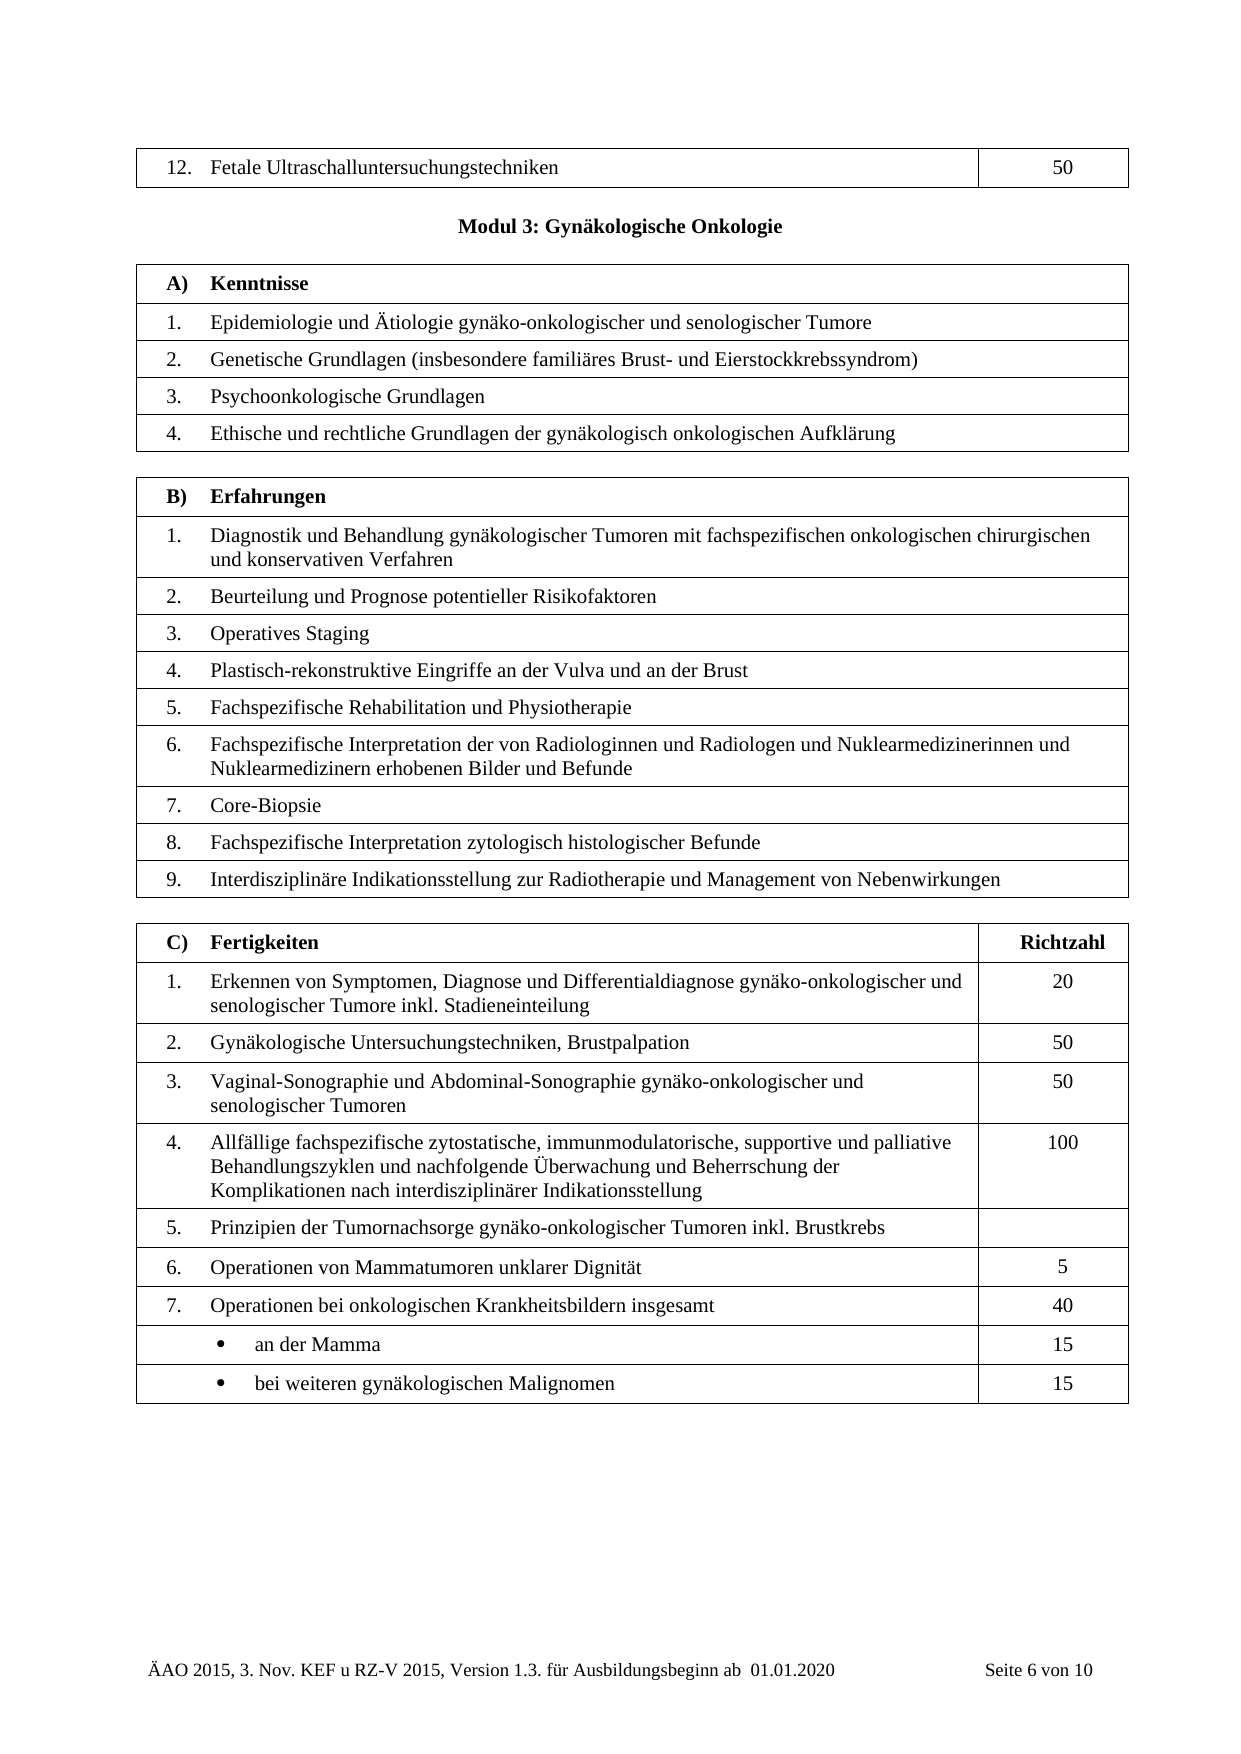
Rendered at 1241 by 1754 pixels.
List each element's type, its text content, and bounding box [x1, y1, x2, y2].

table_cell 100 [979, 1124, 1128, 1208]
table_cell Fachspezifische Interpretation der von Radiologinnen und Radiologen und Nuklearmedizinerinnen und Nuklearmedizinern erhobenen Bilder und Befunde [137, 726, 1128, 786]
table_cell Operatives Staging [137, 615, 1128, 651]
table_cell Genetische Grundlagen (insbesondere familiäres Brust- und Eierstockkrebssyndrom) [137, 341, 1128, 377]
table_header B) Erfahrungen [137, 478, 1128, 516]
table_cell 50 [979, 149, 1128, 187]
table_header Richtzahl [979, 924, 1128, 962]
table_cell Vaginal-Sonographie und Abdominal-Sonographie gynäko-onkologischer und senologischer Tumoren [137, 1063, 978, 1123]
table_header C) Fertigkeiten [137, 924, 978, 962]
table_cell Allfällige fachspezifische zytostatische, immunmodulatorische, supportive und palliative Behandlungszyklen und nachfolgende Überwachung und Beherrschung der Komplikationen nach interdisziplinärer Indikationsstellung [137, 1124, 978, 1208]
table_cell Fachspezifische Interpretation zytologisch histologischer Befunde [137, 824, 1128, 860]
table_cell 50 [979, 1063, 1128, 1123]
table_cell 50 [979, 1024, 1128, 1062]
table_cell Plastisch-rekonstruktive Eingriffe an der Vulva und an der Brust [137, 652, 1128, 688]
table_cell Beurteilung und Prognose potentieller Risikofaktoren [137, 578, 1128, 614]
table_cell Diagnostik und Behandlung gynäkologischer Tumoren mit fachspezifischen onkologischen chirurgischen und konservativen Verfahren [137, 517, 1128, 577]
table_cell 40 [979, 1287, 1128, 1325]
table_cell 5 [979, 1248, 1128, 1286]
table_header A) Kenntnisse [137, 265, 1128, 303]
table_cell [979, 1209, 1128, 1247]
table_cell Fetale Ultraschalluntersuchungstechniken [137, 149, 978, 187]
table_cell Interdisziplinäre Indikationsstellung zur Radiotherapie und Management von Nebenwirkungen [137, 861, 1128, 897]
table_cell Epidemiologie und Ätiologie gynäko-onkologischer und senologischer Tumore [137, 304, 1128, 340]
text Modul 3: Gynäkologische Onkologie [148, 213, 1093, 238]
table_cell Ethische und rechtliche Grundlagen der gynäkologisch onkologischen Aufklärung [137, 415, 1128, 451]
table_cell Operationen von Mammatumoren unklarer Dignität [137, 1248, 978, 1286]
table_cell Operationen bei onkologischen Krankheitsbildern insgesamt [137, 1287, 978, 1325]
table_cell an der Mamma [137, 1326, 978, 1364]
table_cell 15 [979, 1326, 1128, 1364]
table_cell Core-Biopsie [137, 787, 1128, 823]
table_cell bei weiteren gynäkologischen Malignomen [137, 1365, 978, 1403]
table_cell 15 [979, 1365, 1128, 1403]
table_cell Fachspezifische Rehabilitation und Physiotherapie [137, 689, 1128, 725]
table_cell Psychoonkologische Grundlagen [137, 378, 1128, 414]
table_cell 20 [979, 963, 1128, 1023]
table_cell Gynäkologische Untersuchungstechniken, Brustpalpation [137, 1024, 978, 1062]
table_cell Prinzipien der Tumornachsorge gynäko-onkologischer Tumoren inkl. Brustkrebs [137, 1209, 978, 1247]
table_cell Erkennen von Symptomen, Diagnose und Differentialdiagnose gynäko-onkologischer und senologischer Tumore inkl. Stadieneinteilung [137, 963, 978, 1023]
